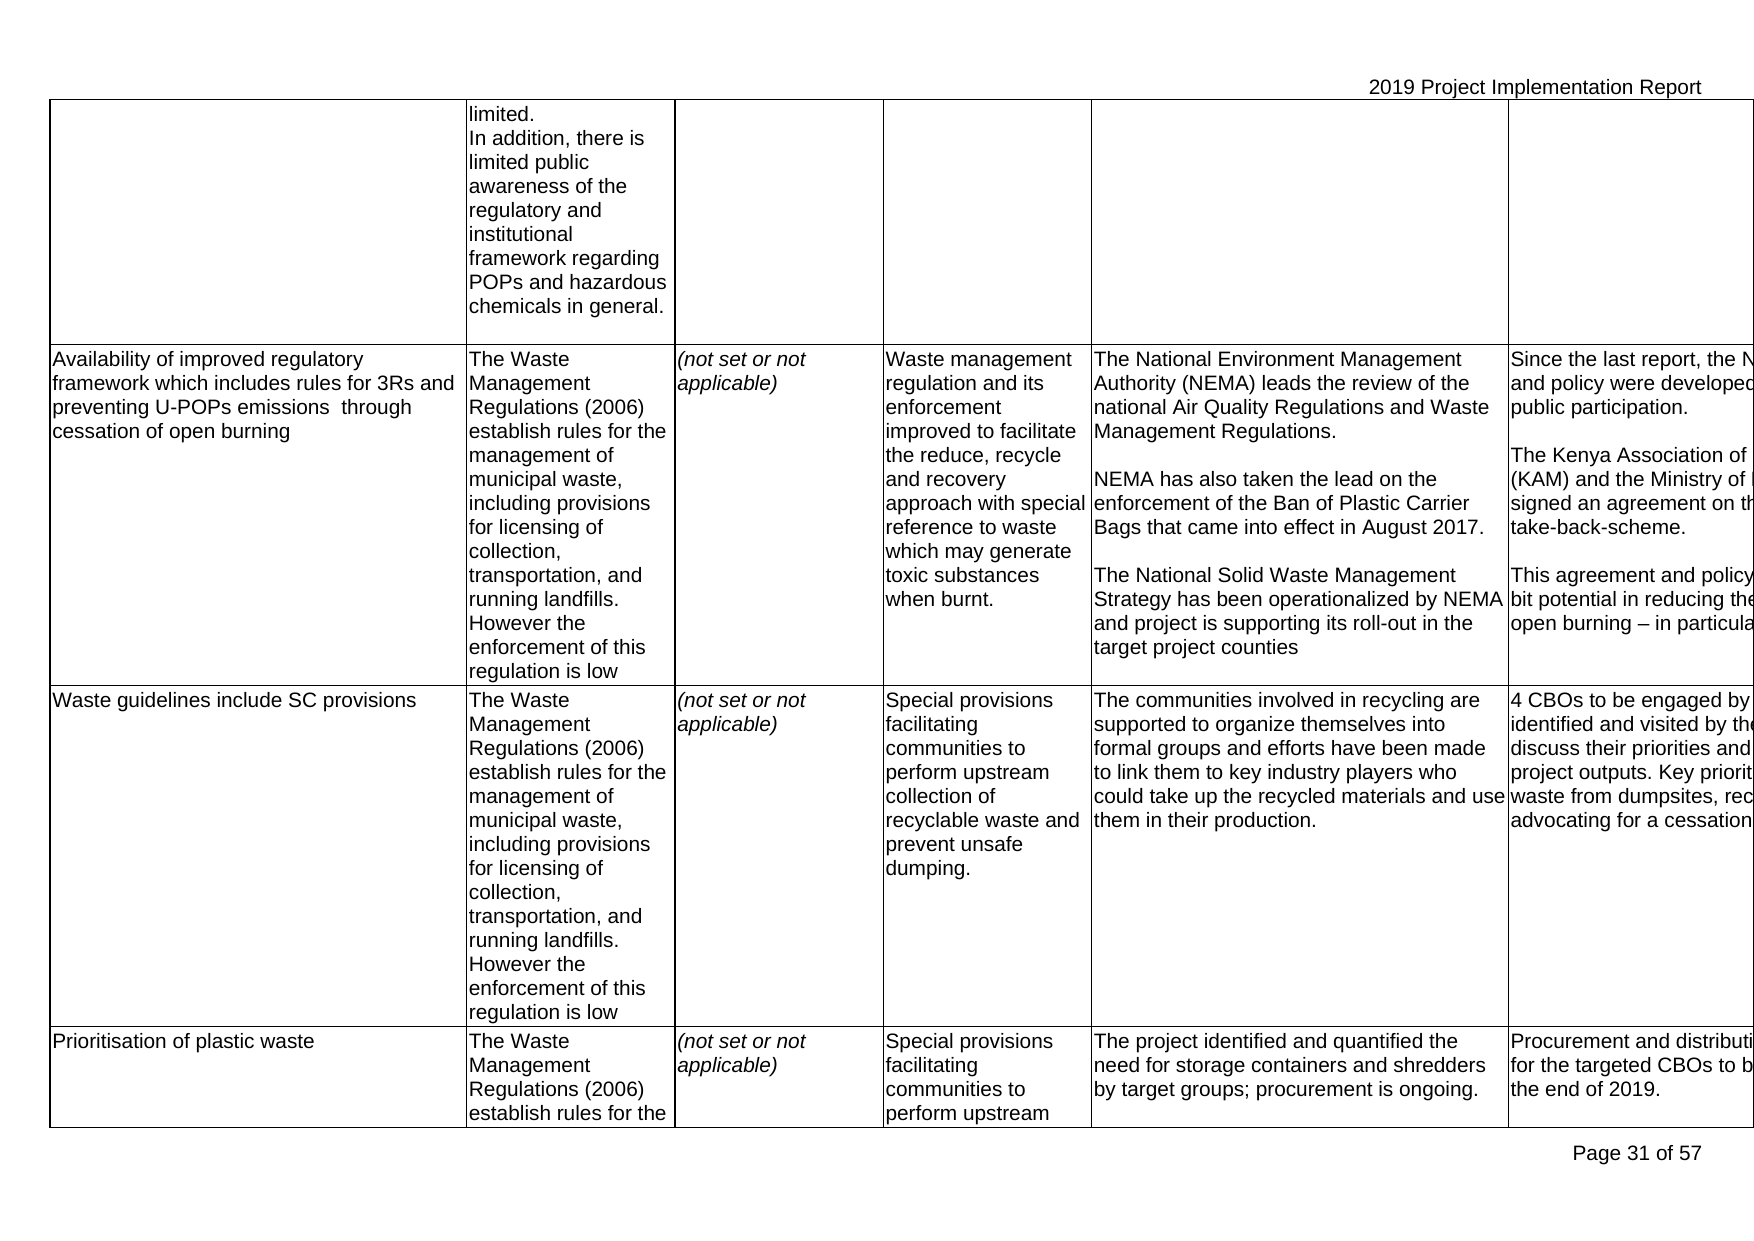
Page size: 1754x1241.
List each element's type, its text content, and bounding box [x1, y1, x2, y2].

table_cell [884, 100, 1091, 344]
table_cell (not set or not applicable) [676, 686, 883, 1026]
table_cell Since the last report, the National Waste Bill and policy were developed and subjected to public participation. The Kenya Association of Manufacturers (KAM) and the Ministry of Environment have signed an agreement on the PET bottles take-back-scheme. This agreement and policy elements have a bit potential in reducing the emissions from open burning – in particular of plastics. [1509, 345, 1753, 685]
table_cell The communities involved in recycling are supported to organize themselves into formal groups and efforts have been made to link them to key industry players who could take up the recycled materials and use them in their production. [1092, 686, 1508, 1026]
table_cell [1092, 100, 1508, 344]
table_cell The National Environment Management Authority (NEMA) leads the review of the national Air Quality Regulations and Waste Management Regulations. NEMA has also taken the lead on the enforcement of the Ban of Plastic Carrier Bags that came into effect in August 2017. The National Solid Waste Management Strategy has been operationalized by NEMA and project is supporting its roll-out in the target project counties [1092, 345, 1508, 685]
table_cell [51, 100, 466, 344]
table_cell Waste guidelines include SC provisions [51, 686, 466, 1026]
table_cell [51, 1027, 466, 1127]
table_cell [884, 1027, 1091, 1127]
table_cell Waste management regulation and its enforcement improved to facilitate the reduce, recycle and recovery approach with special reference to waste which may generate toxic substances when burnt. [884, 345, 1091, 685]
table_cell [467, 1027, 674, 1127]
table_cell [1092, 1027, 1508, 1127]
table_cell 4 CBOs to be engaged by the project were identified and visited by the project team to discuss their priorities and align them to project outputs. Key priorities being diverting waste from dumpsites, recycling plastics and advocating for a cessation of open burning. [1509, 686, 1753, 1026]
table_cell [467, 100, 674, 344]
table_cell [676, 1027, 883, 1127]
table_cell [1509, 1027, 1753, 1127]
table_cell Special provisions facilitating communities to perform upstream collection of recyclable waste and prevent unsafe dumping. [884, 686, 1091, 1026]
table_cell Availability of improved regulatory framework which includes rules for 3Rs and preventing U-POPs emissions through cessation of open burning [51, 345, 466, 685]
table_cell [1509, 100, 1753, 344]
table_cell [676, 100, 883, 344]
table_cell (not set or not applicable) [676, 345, 883, 685]
